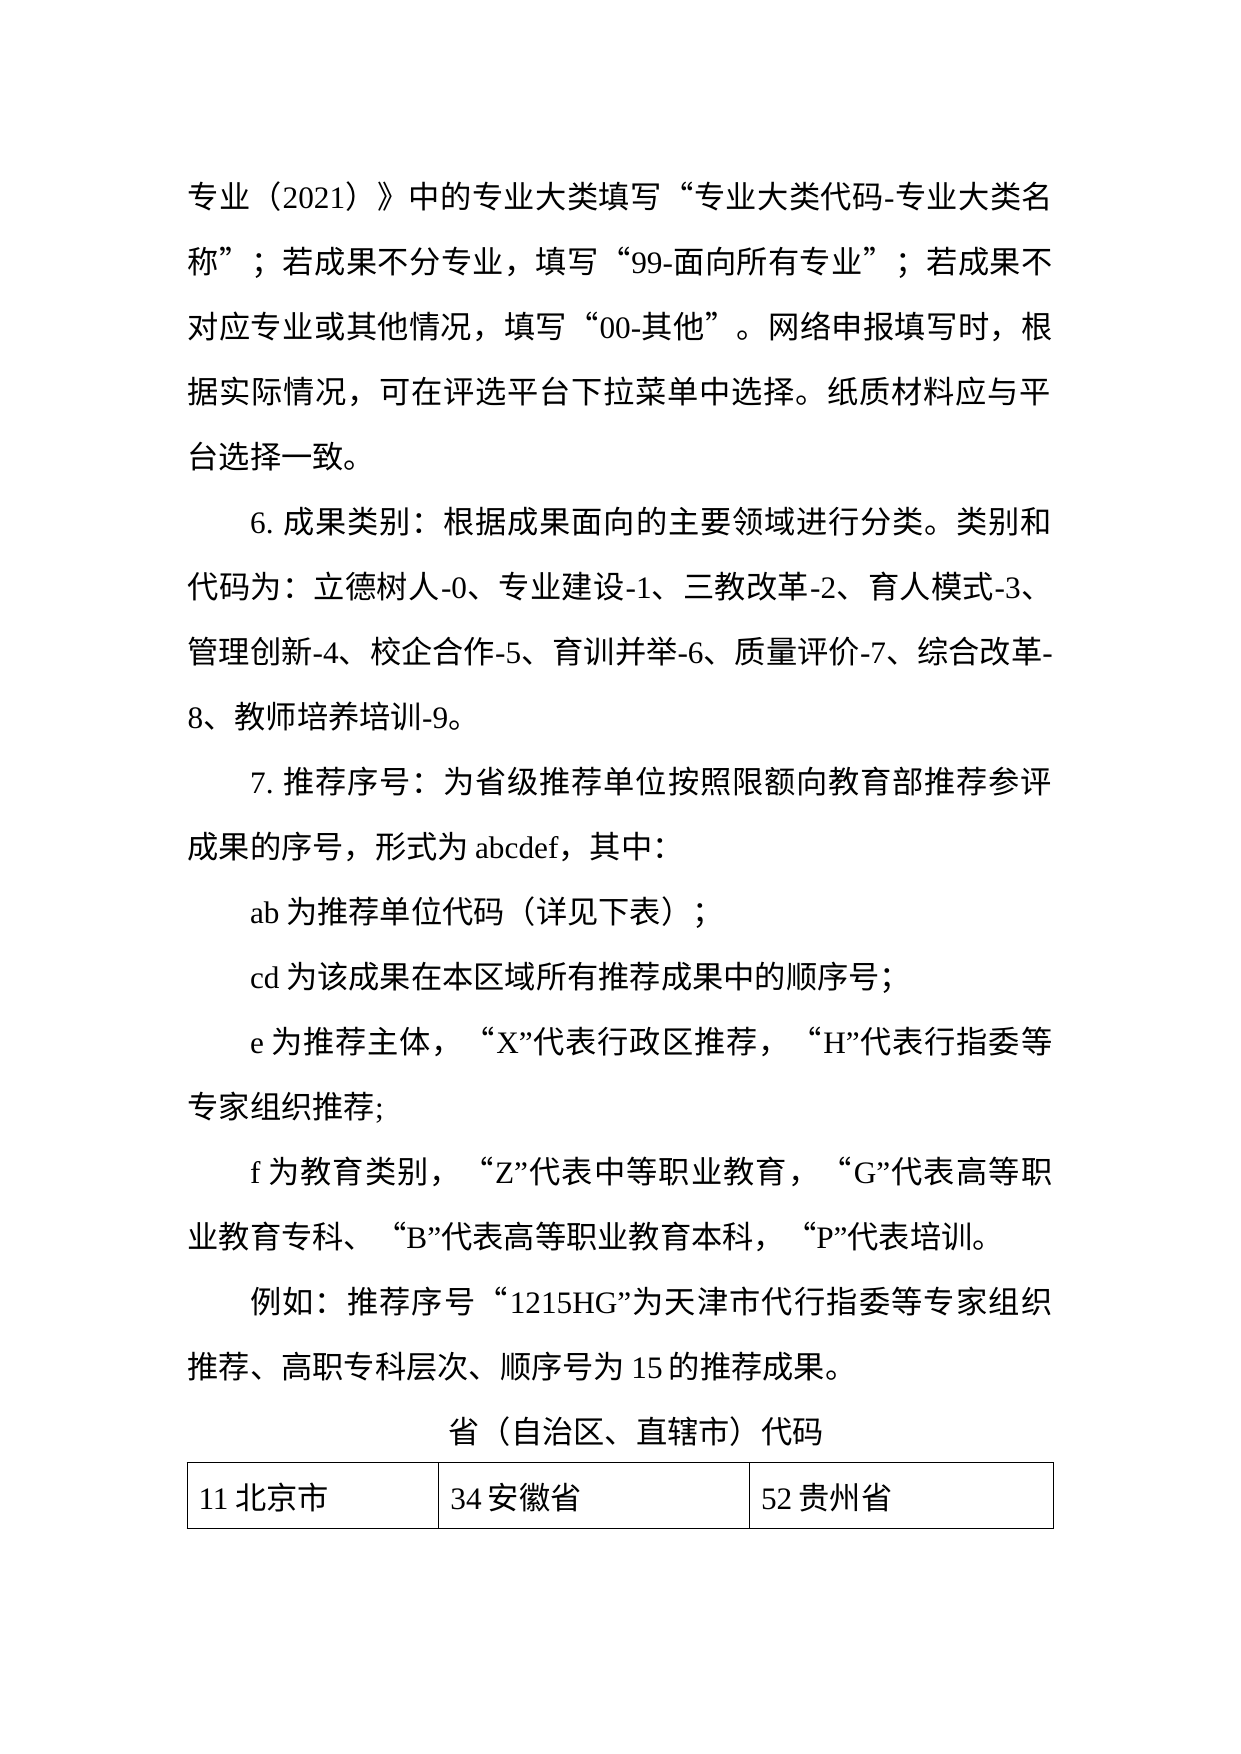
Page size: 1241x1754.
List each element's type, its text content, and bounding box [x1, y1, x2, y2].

text cd为该成果在本区域所有推荐成果中的顺序号； [187, 942, 1053, 1007]
text 例如：推荐序号“1215HG”为天津市代行指委等专家组织推荐、高职专科层次、顺序号为15的推荐成果。 [187, 1267, 1053, 1397]
text 6. 成果类别：根据成果面向的主要领域进行分类。类别和代码为：立德树人-0、专业建设-1、三教改革-2、育人模式-3、管理创新-4、校企合作-5、育训并举-6、质量评价-7、综合改革-8、教师培养培训-9。 [187, 487, 1053, 747]
text 省（自治区、直辖市）代码 [187, 1397, 1053, 1462]
table_header 11北京市 [188, 1463, 438, 1528]
text 7. 推荐序号：为省级推荐单位按照限额向教育部推荐参评成果的序号，形式为abcdef，其中： [187, 747, 1053, 877]
table_header 34安徽省 [439, 1463, 749, 1528]
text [187, 162, 1053, 487]
table_header 52贵州省 [750, 1463, 1053, 1528]
text e为推荐主体，“X”代表行政区推荐，“H”代表行指委等专家组织推荐; [187, 1007, 1053, 1137]
text ab为推荐单位代码（详见下表）； [187, 877, 1053, 942]
text f为教育类别，“Z”代表中等职业教育，“G”代表高等职业教育专科、“B”代表高等职业教育本科，“P”代表培训。 [187, 1137, 1053, 1267]
